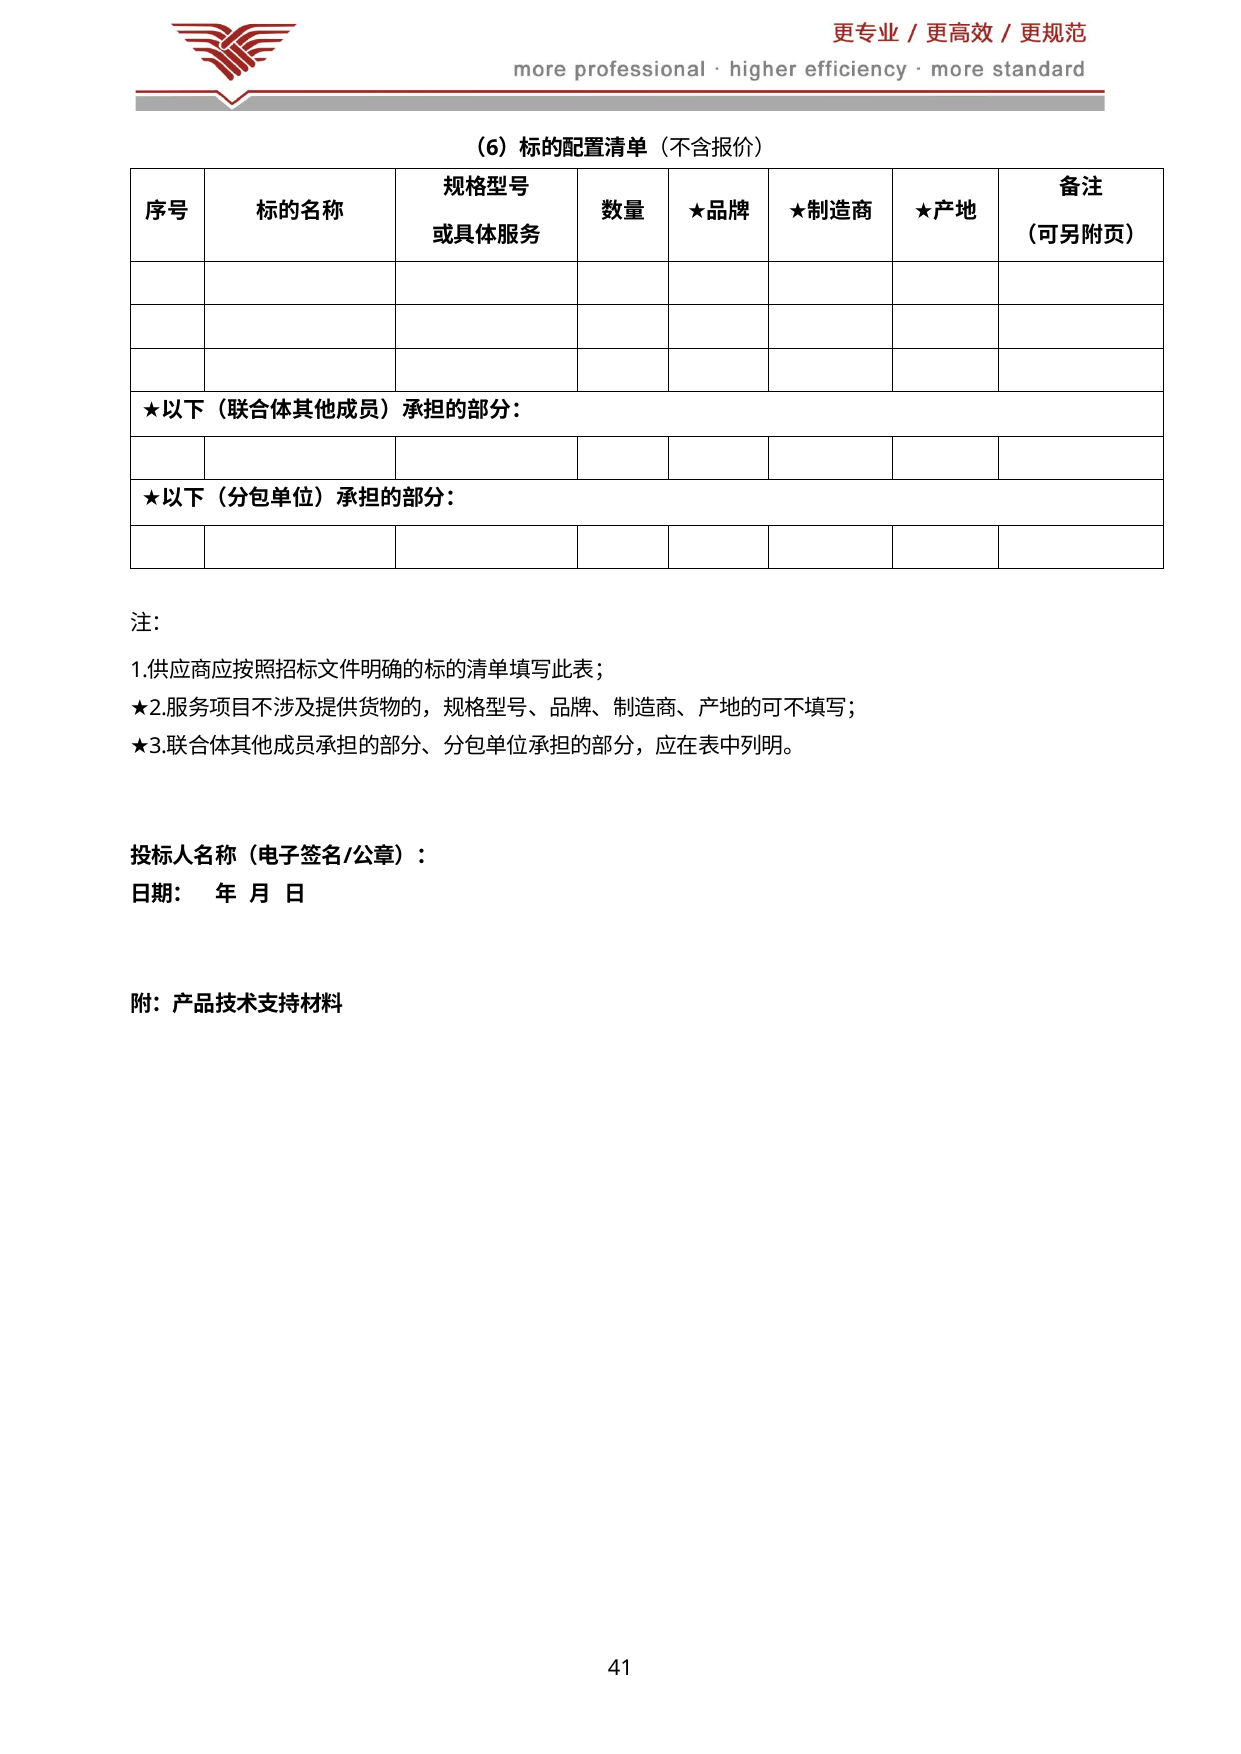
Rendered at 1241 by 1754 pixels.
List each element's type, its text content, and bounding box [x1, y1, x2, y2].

table_cell [205, 437, 395, 479]
table_cell [769, 305, 892, 347]
table_cell [205, 526, 395, 568]
table_cell [131, 437, 204, 479]
text 1.供应商应按照招标文件明确的标的清单填写此表； [130, 652, 1110, 684]
table_cell [893, 349, 998, 391]
table_cell [999, 526, 1163, 568]
text ★2.服务项目不涉及提供货物的，规格型号、品牌、制造商、产地的可不填写； [130, 690, 1110, 722]
table_cell [205, 349, 395, 391]
text 附：产品技术支持材料 [130, 986, 1110, 1017]
table_cell [999, 305, 1163, 347]
text 投标人名称（电子签名/公章）： [130, 838, 1110, 870]
table_cell [396, 437, 577, 479]
table_cell [769, 437, 892, 479]
table_cell [578, 349, 668, 391]
table_header 数量 [578, 169, 668, 261]
table_cell [769, 262, 892, 304]
table_cell [893, 305, 998, 347]
table_header ★品牌 [669, 169, 768, 261]
table_cell [669, 349, 768, 391]
table_cell ★以下（联合体其他成员）承担的部分： [131, 392, 1163, 436]
table_cell [578, 262, 668, 304]
table_cell [131, 349, 204, 391]
table_header ★制造商 [769, 169, 892, 261]
table_cell [131, 262, 204, 304]
table_cell [131, 526, 204, 568]
table_cell [578, 305, 668, 347]
table_cell [669, 305, 768, 347]
table_cell [396, 305, 577, 347]
table_header ★产地 [893, 169, 998, 261]
table_cell [999, 349, 1163, 391]
table_header 备注 （可另附页） [999, 169, 1163, 261]
text ★3.联合体其他成员承担的部分、分包单位承担的部分，应在表中列明。 [130, 728, 1110, 760]
picture [135, 0, 1105, 111]
table_cell [893, 437, 998, 479]
text 日期： 年 月 日 [130, 876, 1110, 908]
table_header 序号 [131, 169, 204, 261]
table_cell [999, 262, 1163, 304]
table_cell [578, 437, 668, 479]
text 注： [130, 605, 1110, 636]
table_cell [999, 437, 1163, 479]
table_cell [769, 526, 892, 568]
table_cell [205, 262, 395, 304]
table_header 规格型号 或具体服务 [396, 169, 577, 261]
table_cell [669, 526, 768, 568]
table_cell ★以下（分包单位）承担的部分： [131, 480, 1163, 525]
table_cell [578, 526, 668, 568]
table_cell [396, 262, 577, 304]
table_cell [131, 305, 204, 347]
text （6）标的配置清单（不含报价） [130, 130, 1110, 162]
table_cell [669, 262, 768, 304]
table_cell [396, 526, 577, 568]
table_cell [669, 437, 768, 479]
table_cell [769, 349, 892, 391]
table_header 标的名称 [205, 169, 395, 261]
table_cell [893, 262, 998, 304]
table_cell [893, 526, 998, 568]
table_cell [205, 305, 395, 347]
table_cell [396, 349, 577, 391]
